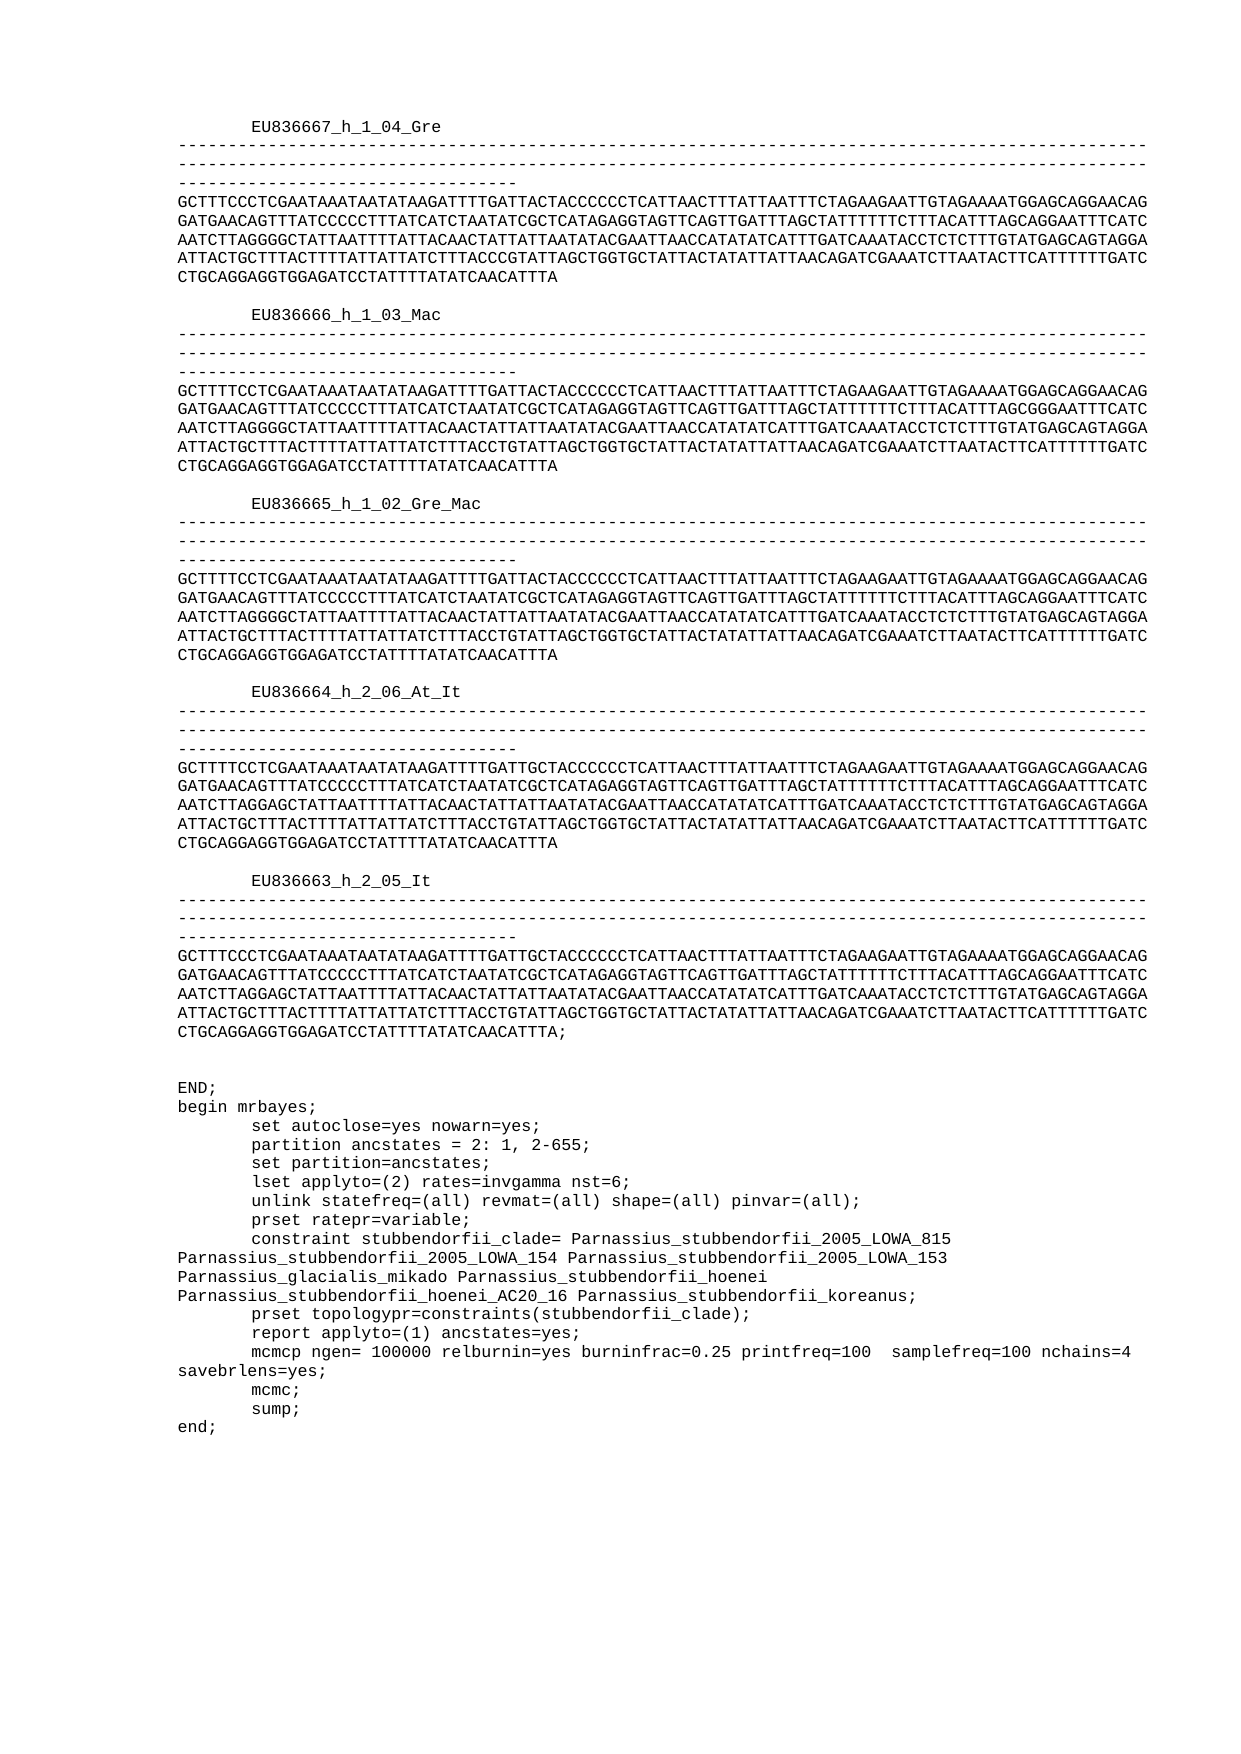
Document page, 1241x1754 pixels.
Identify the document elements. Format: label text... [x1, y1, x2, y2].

text end; [177, 1419, 1152, 1438]
text EU836665_h_1_02_Gre_Mac ------------------------------------------------------------------------------------------------------------------------------------------------------------------------------------------------------------------------------------GCTTTTCCTCGAATAAATAATATAAGATTTTGATTACTACCCCCCTCATTAACTTTATTAATTTCTAGAAGAATTGTAGAAAATGGAGCAGGAACAGGATGAACAGTTTATCCCCCTTTATCATCTAATATCGCTCATAGAGGTAGTTCAGTTGATTTAGCTATTTTTTCTTTACATTTAGCAGGAATTTCATCAATCTTAGGGGCTATTAATTTTATTACAACTATTATTAATATACGAATTAACCATATATCATTTGATCAAATACCTCTCTTTGTATGAGCAGTAGGAATTACTGCTTTACTTTTATTATTATCTTTACCTGTATTAGCTGGTGCTATTACTATATTATTAACAGATCGAAATCTTAATACTTCATTTTTTGATCCTGCAGGAGGTGGAGATCCTATTTTATATCAACATTTA [177, 495, 1152, 665]
text unlink statefreq=(all) revmat=(all) shape=(all) pinvar=(all); [177, 1193, 1152, 1212]
text mcmc; [177, 1381, 1152, 1400]
text EU836663_h_2_05_It ------------------------------------------------------------------------------------------------------------------------------------------------------------------------------------------------------------------------------------GCTTTCCCTCGAATAAATAATATAAGATTTTGATTGCTACCCCCCTCATTAACTTTATTAATTTCTAGAAGAATTGTAGAAAATGGAGCAGGAACAGGATGAACAGTTTATCCCCCTTTATCATCTAATATCGCTCATAGAGGTAGTTCAGTTGATTTAGCTATTTTTTCTTTACATTTAGCAGGAATTTCATCAATCTTAGGAGCTATTAATTTTATTACAACTATTATTAATATACGAATTAACCATATATCATTTGATCAAATACCTCTCTTTGTATGAGCAGTAGGAATTACTGCTTTACTTTTATTATTATCTTTACCTGTATTAGCTGGTGCTATTACTATATTATTAACAGATCGAAATCTTAATACTTCATTTTTTGATCCTGCAGGAGGTGGAGATCCTATTTTATATCAACATTTA; [177, 872, 1152, 1042]
text EU836666_h_1_03_Mac ------------------------------------------------------------------------------------------------------------------------------------------------------------------------------------------------------------------------------------GCTTTTCCTCGAATAAATAATATAAGATTTTGATTACTACCCCCCTCATTAACTTTATTAATTTCTAGAAGAATTGTAGAAAATGGAGCAGGAACAGGATGAACAGTTTATCCCCCTTTATCATCTAATATCGCTCATAGAGGTAGTTCAGTTGATTTAGCTATTTTTTCTTTACATTTAGCGGGAATTTCATCAATCTTAGGGGCTATTAATTTTATTACAACTATTATTAATATACGAATTAACCATATATCATTTGATCAAATACCTCTCTTTGTATGAGCAGTAGGAATTACTGCTTTACTTTTATTATTATCTTTACCTGTATTAGCTGGTGCTATTACTATATTATTAACAGATCGAAATCTTAATACTTCATTTTTTGATCCTGCAGGAGGTGGAGATCCTATTTTATATCAACATTTA [177, 307, 1152, 476]
text set partition=ancstates; [177, 1155, 1152, 1174]
text mcmcp ngen= 100000 relburnin=yes burninfrac=0.25 printfreq=100 samplefreq=100 nchains=4 savebrlens=yes; [177, 1344, 1152, 1381]
text sump; [177, 1400, 1152, 1419]
text EU836664_h_2_06_At_It ------------------------------------------------------------------------------------------------------------------------------------------------------------------------------------------------------------------------------------GCTTTTCCTCGAATAAATAATATAAGATTTTGATTGCTACCCCCCTCATTAACTTTATTAATTTCTAGAAGAATTGTAGAAAATGGAGCAGGAACAGGATGAACAGTTTATCCCCCTTTATCATCTAATATCGCTCATAGAGGTAGTTCAGTTGATTTAGCTATTTTTTCTTTACATTTAGCAGGAATTTCATCAATCTTAGGAGCTATTAATTTTATTACAACTATTATTAATATACGAATTAACCATATATCATTTGATCAAATACCTCTCTTTGTATGAGCAGTAGGAATTACTGCTTTACTTTTATTATTATCTTTACCTGTATTAGCTGGTGCTATTACTATATTATTAACAGATCGAAATCTTAATACTTCATTTTTTGATCCTGCAGGAGGTGGAGATCCTATTTTATATCAACATTTA [177, 684, 1152, 853]
text partition ancstates = 2: 1, 2-655; [177, 1136, 1152, 1155]
text EU836667_h_1_04_Gre ------------------------------------------------------------------------------------------------------------------------------------------------------------------------------------------------------------------------------------GCTTTCCCTCGAATAAATAATATAAGATTTTGATTACTACCCCCCTCATTAACTTTATTAATTTCTAGAAGAATTGTAGAAAATGGAGCAGGAACAGGATGAACAGTTTATCCCCCTTTATCATCTAATATCGCTCATAGAGGTAGTTCAGTTGATTTAGCTATTTTTTCTTTACATTTAGCAGGAATTTCATCAATCTTAGGGGCTATTAATTTTATTACAACTATTATTAATATACGAATTAACCATATATCATTTGATCAAATACCTCTCTTTGTATGAGCAGTAGGAATTACTGCTTTACTTTTATTATTATCTTTACCCGTATTAGCTGGTGCTATTACTATATTATTAACAGATCGAAATCTTAATACTTCATTTTTTGATCCTGCAGGAGGTGGAGATCCTATTTTATATCAACATTTA [177, 118, 1152, 288]
text prset ratepr=variable; [177, 1212, 1152, 1231]
text begin mrbayes; [177, 1098, 1152, 1117]
text END; [177, 1080, 1152, 1098]
text prset topologypr=constraints(stubbendorfii_clade); [177, 1306, 1152, 1325]
text set autoclose=yes nowarn=yes; [177, 1117, 1152, 1136]
text constraint stubbendorfii_clade= Parnassius_stubbendorfii_2005_LOWA_815 Parnassius_stubbendorfii_2005_LOWA_154 Parnassius_stubbendorfii_2005_LOWA_153 Parnassius_glacialis_mikado Parnassius_stubbendorfii_hoenei Parnassius_stubbendorfii_hoenei_AC20_16 Parnassius_stubbendorfii_koreanus; [177, 1231, 1152, 1306]
text report applyto=(1) ancstates=yes; [177, 1325, 1152, 1344]
text lset applyto=(2) rates=invgamma nst=6; [177, 1174, 1152, 1193]
